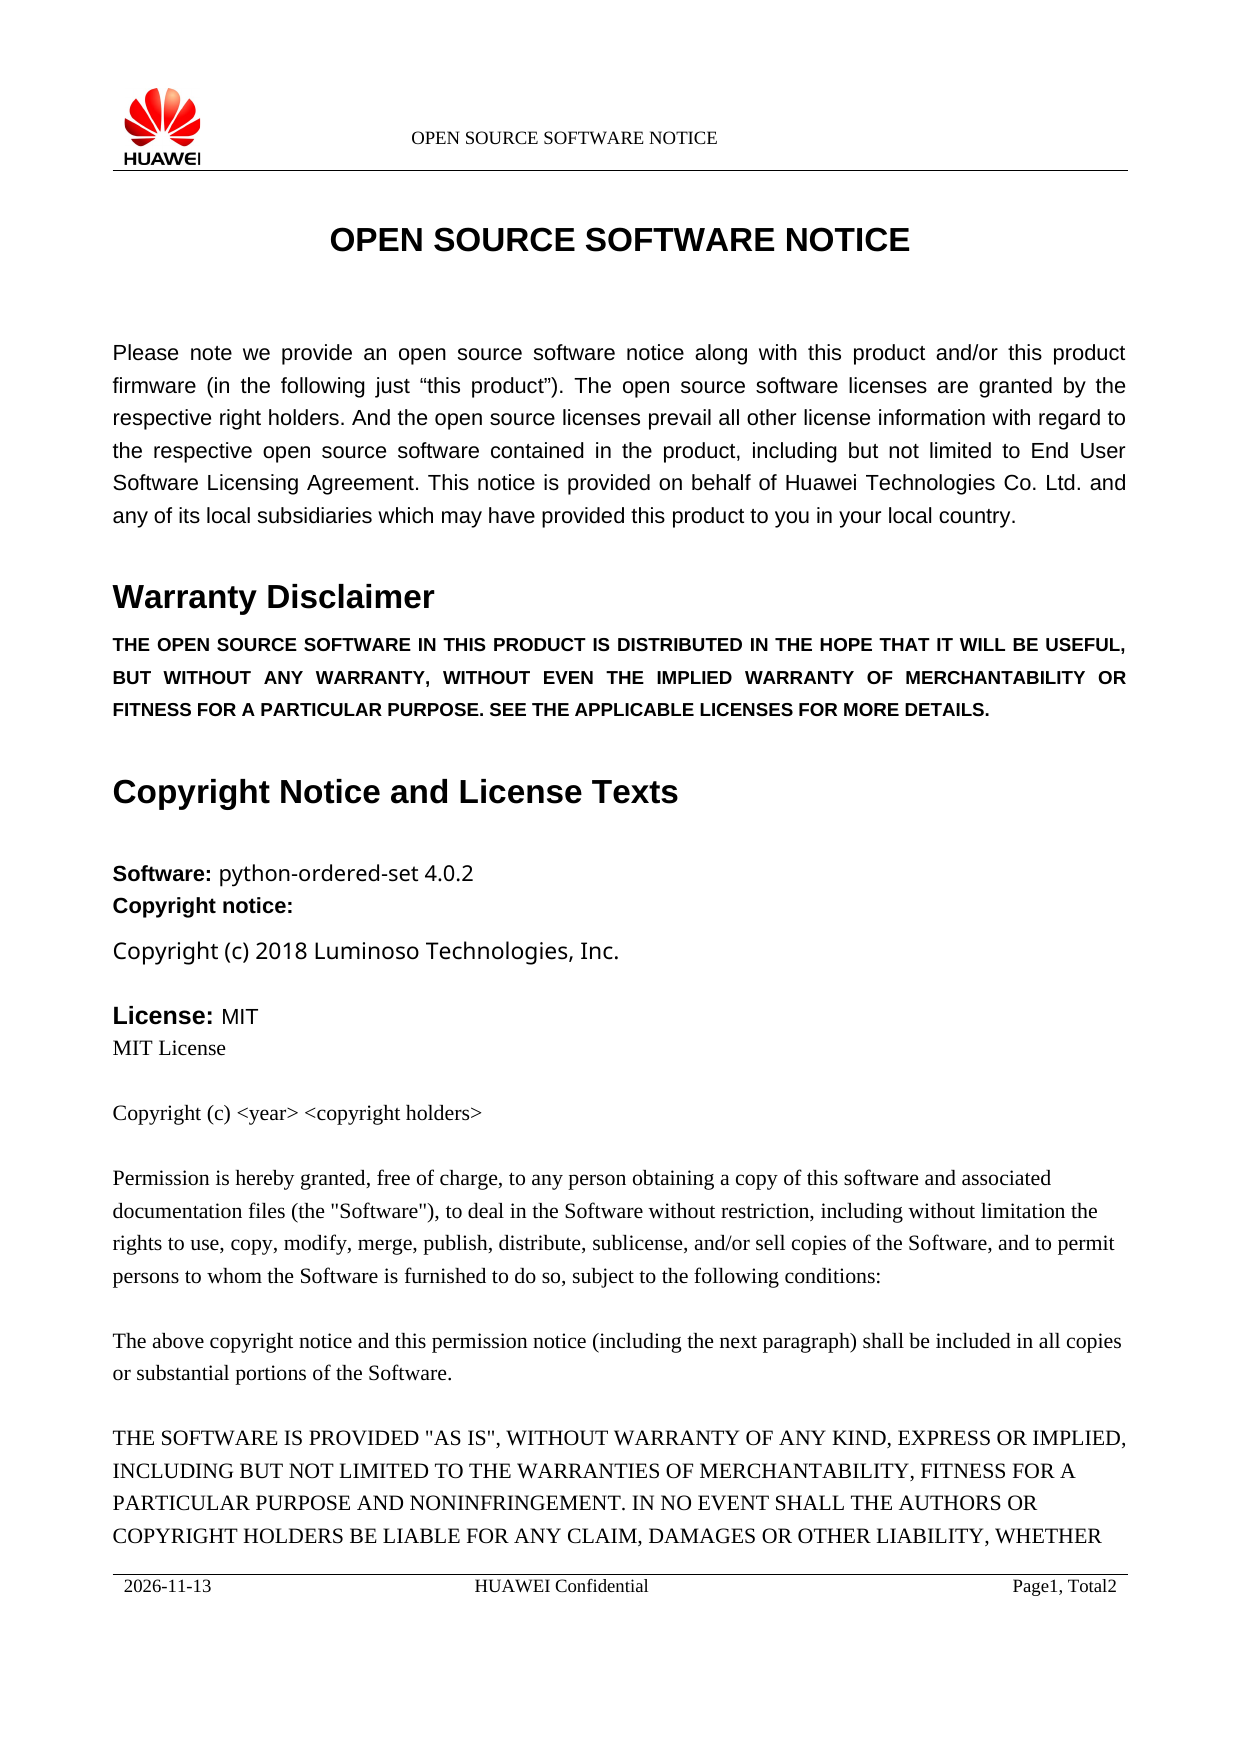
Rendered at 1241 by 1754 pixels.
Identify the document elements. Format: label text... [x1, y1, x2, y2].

text Copyright (c) 2018 Luminoso Technologies, Inc. [112, 934, 1128, 999]
text Please note we provide an open source software notice along with this product and/or this product firmware (in the following just “this product”). The open source software licenses are granted by the respective right holders. And the open source licenses prevail all other license information with regard to the respective open source software contained in the product, including but not limited to End User Software Licensing Agreement. This notice is provided on behalf of Huawei Technologies Co. Ltd. and any of its local subsidiaries which may have provided this product to you in your local country. [112, 336, 1128, 531]
picture [124, 88, 201, 165]
text Warranty Disclaimer [112, 564, 1128, 629]
text License: MIT [112, 999, 1128, 1031]
text OPEN SOURCE SOFTWARE NOTICE [112, 206, 1128, 271]
text Copyright notice: [112, 889, 1128, 921]
title Software: python-ordered-set 4.0.2 [112, 856, 1128, 889]
text Copyright Notice and License Texts [112, 759, 1128, 824]
text The open source software in this product is distributed in the hope that it will be useful, but WITHOUT ANY WARRANTY, without even the implied warranty of MERCHANTABILITY or FITNESS FOR A PARTICULAR PURPOSE. See the applicable licenses for more details. [112, 629, 1128, 726]
